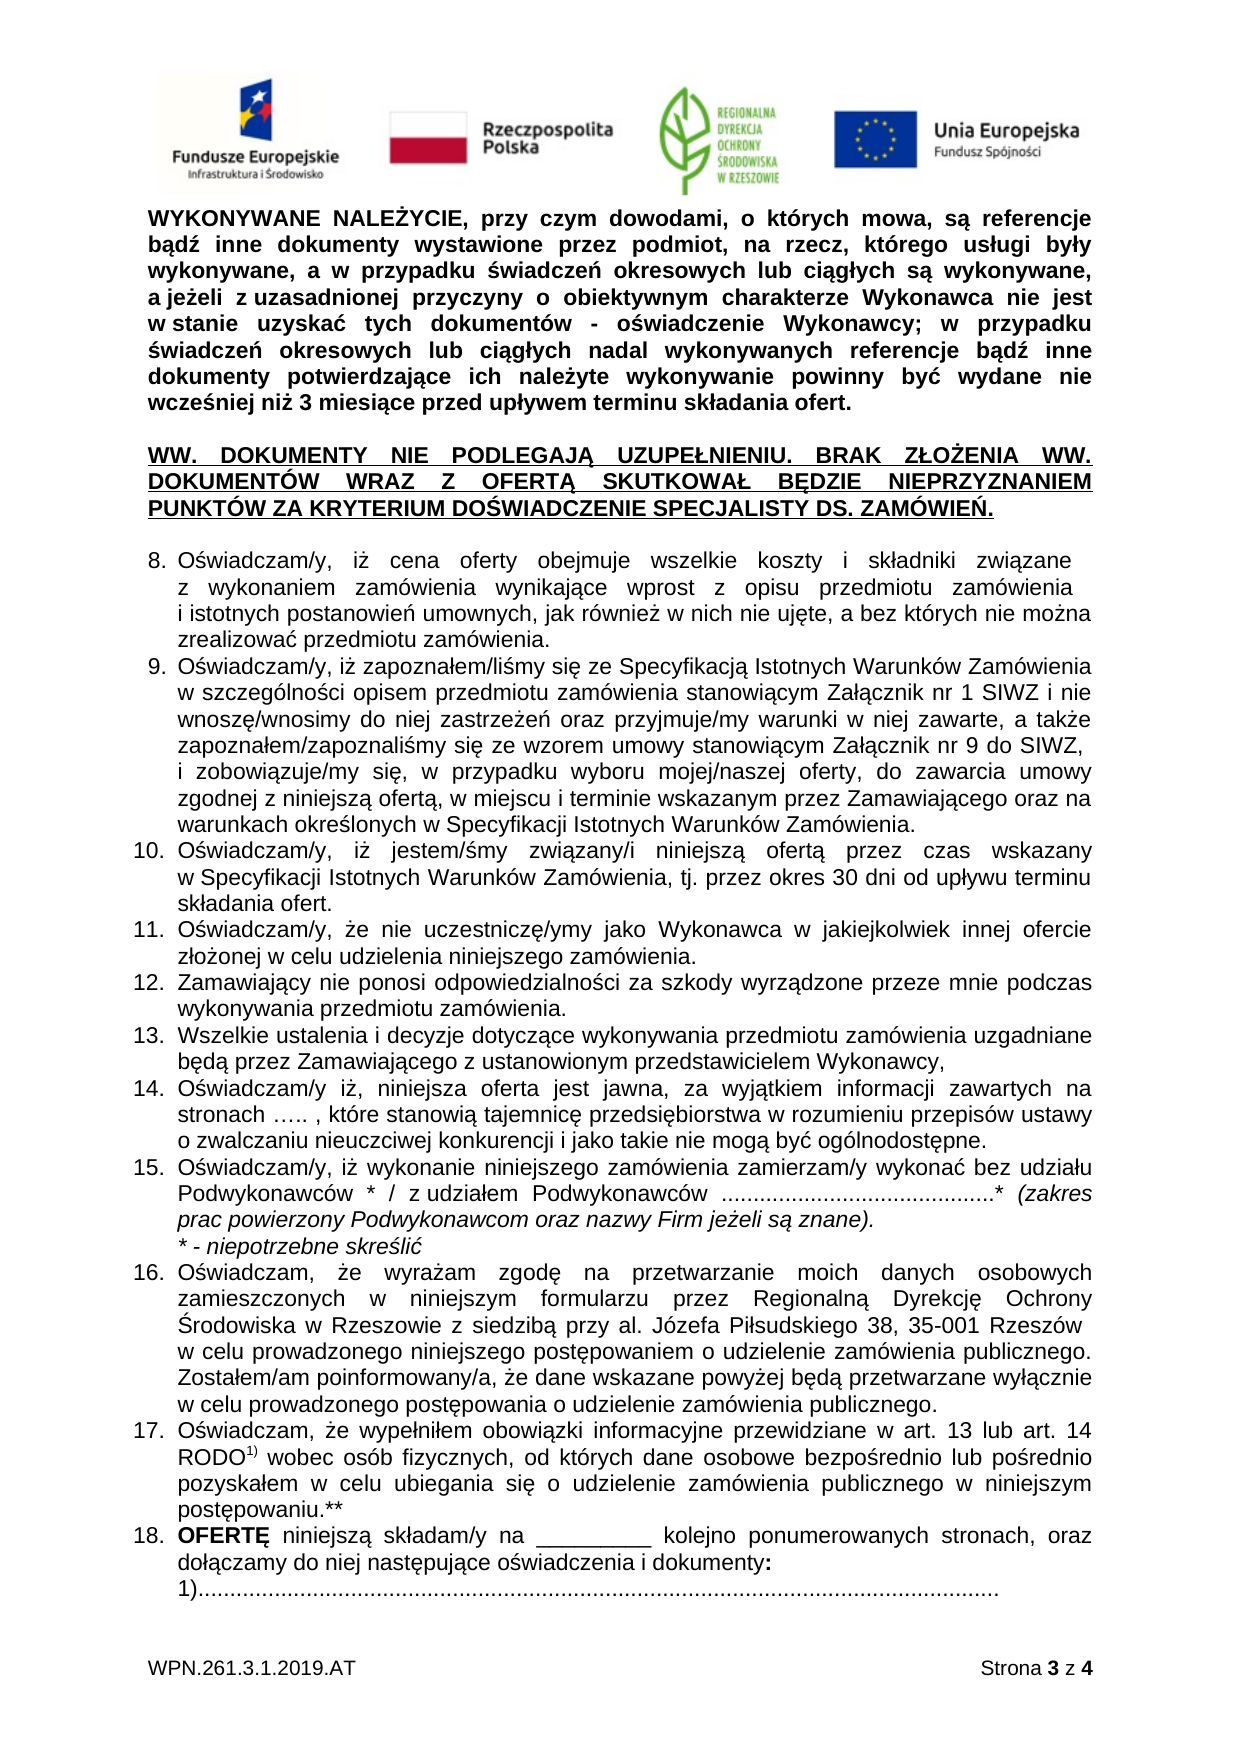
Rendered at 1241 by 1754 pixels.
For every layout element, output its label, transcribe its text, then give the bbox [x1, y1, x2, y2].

list Oświadczam/y, iż wykonanie niniejszego zamówienia zamierzam/y wykonać bez udziału Podwykonawców * / z udziałem Podwykonawców ...........................................* (zakres prac powierzony Podwykonawcom oraz nazwy Firm jeżeli są znane). [133, 1153, 1093, 1233]
text WW. DOKUMENTY NIE PODLEGAJĄ UZUPEŁNIENIU. BRAK ZŁOŻENIA WW. DOKUMENTÓW WRAZ Z OFERTĄ SKUTKOWAŁ BĘDZIE NIEPRZYZNANIEM PUNKTÓW ZA KRYTERIUM DOŚWIADCZENIE SPECJALISTY DS. ZAMÓWIEŃ. [148, 442, 1093, 465]
list Oświadczam, że wyrażam zgodę na przetwarzanie moich danych osobowych zamieszczonych w niniejszym formularzu przez Regionalną Dyrekcję Ochrony Środowiska w Rzeszowie z siedzibą przy al. Józefa Piłsudskiego 38, 35-001 Rzeszów w celu prowadzonego niniejszego postępowaniem o udzielenie zamówienia publicznego. Zostałem/am poinformowany/a, że dane wskazane powyżej będą przetwarzane wyłącznie w celu prowadzonego postępowania o udzielenie zamówienia publicznego. [133, 1259, 1093, 1417]
list Wszelkie ustalenia i decyzje dotyczące wykonywania przedmiotu zamówienia uzgadniane będą przez Zamawiającego z ustanowionym przedstawicielem Wykonawcy, [133, 1022, 1093, 1074]
list Oświadczam/y, iż zapoznałem/liśmy się ze Specyfikacją Istotnych Warunków Zamówienia w szczególności opisem przedmiotu zamówienia stanowiącym Załącznik nr 1 SIWZ i nie wnoszę/wnosimy do niej zastrzeżeń oraz przyjmuje/my warunki w niej zawarte, a także zapoznałem/zapoznaliśmy się ze wzorem umowy stanowiącym Załącznik nr 9 do SIWZ, i zobowiązuje/my się, w przypadku wyboru mojej/naszej oferty, do zawarcia umowy zgodnej z niniejszą ofertą, w miejscu i terminie wskazanym przez Zamawiającego oraz na warunkach określonych w Specyfikacji Istotnych Warunków Zamówienia. [148, 653, 1093, 837]
list OFERTĘ niniejszą składam/y na _________ kolejno ponumerowanych stronach, oraz dołączamy do niej następujące oświadczenia i dokumenty: [133, 1522, 1093, 1575]
text 1).............................................................................................................................. [177, 1575, 1093, 1602]
list Oświadczam/y iż, niniejsza oferta jest jawna, za wyjątkiem informacji zawartych na stronach ….. , które stanowią tajemnicę przedsiębiorstwa w rozumieniu przepisów ustawy o zwalczaniu nieuczciwej konkurencji i jako takie nie mogą być ogólnodostępne. [133, 1074, 1093, 1153]
list Oświadczam/y, że nie uczestniczę/ymy jako Wykonawca w jakiejkolwiek innej ofercie złożonej w celu udzielenia niniejszego zamówienia. [133, 916, 1093, 969]
list Oświadczam/y, iż cena oferty obejmuje wszelkie koszty i składniki związane z wykonaniem zamówienia wynikające wprost z opisu przedmiotu zamówienia i istotnych postanowień umownych, jak również w nich nie ujęte, a bez których nie można zrealizować przedmiotu zamówienia. [148, 547, 1093, 653]
text WW. DOKUMENTY NIE PODLEGAJĄ UZUPEŁNIENIU. BRAK ZŁOŻENIA WW. DOKUMENTÓW WRAZ Z OFERTĄ SKUTKOWAŁ BĘDZIE NIEPRZYZNANIEM PUNKTÓW ZA KRYTERIUM DOŚWIADCZENIE SPECJALISTY DS. ZAMÓWIEŃ. [148, 492, 1093, 521]
list Oświadczam/y, iż jestem/śmy związany/i niniejszą ofertą przez czas wskazany w Specyfikacji Istotnych Warunków Zamówienia, tj. przez okres 30 dni od upływu terminu składania ofert. [133, 837, 1093, 916]
text * - niepotrzebne skreślić [177, 1233, 1093, 1259]
list Zamawiający nie ponosi odpowiedzialności za szkody wyrządzone przeze mnie podczas wykonywania przedmiotu zamówienia. [133, 969, 1093, 1022]
list Oświadczam, że wypełniłem obowiązki informacyjne przewidziane w art. 13 lub art. 14 RODO1) wobec osób fizycznych, od których dane osobowe bezpośrednio lub pośrednio pozyskałem w celu ubiegania się o udzielenie zamówienia publicznego w niniejszym postępowaniu.** [133, 1417, 1093, 1522]
text WW. DOKUMENTY NIE PODLEGAJĄ UZUPEŁNIENIU. BRAK ZŁOŻENIA WW. DOKUMENTÓW WRAZ Z OFERTĄ SKUTKOWAŁ BĘDZIE NIEPRZYZNANIEM PUNKTÓW ZA KRYTERIUM DOŚWIADCZENIE SPECJALISTY DS. ZAMÓWIEŃ. [148, 466, 1093, 491]
picture [147, 73, 1093, 205]
